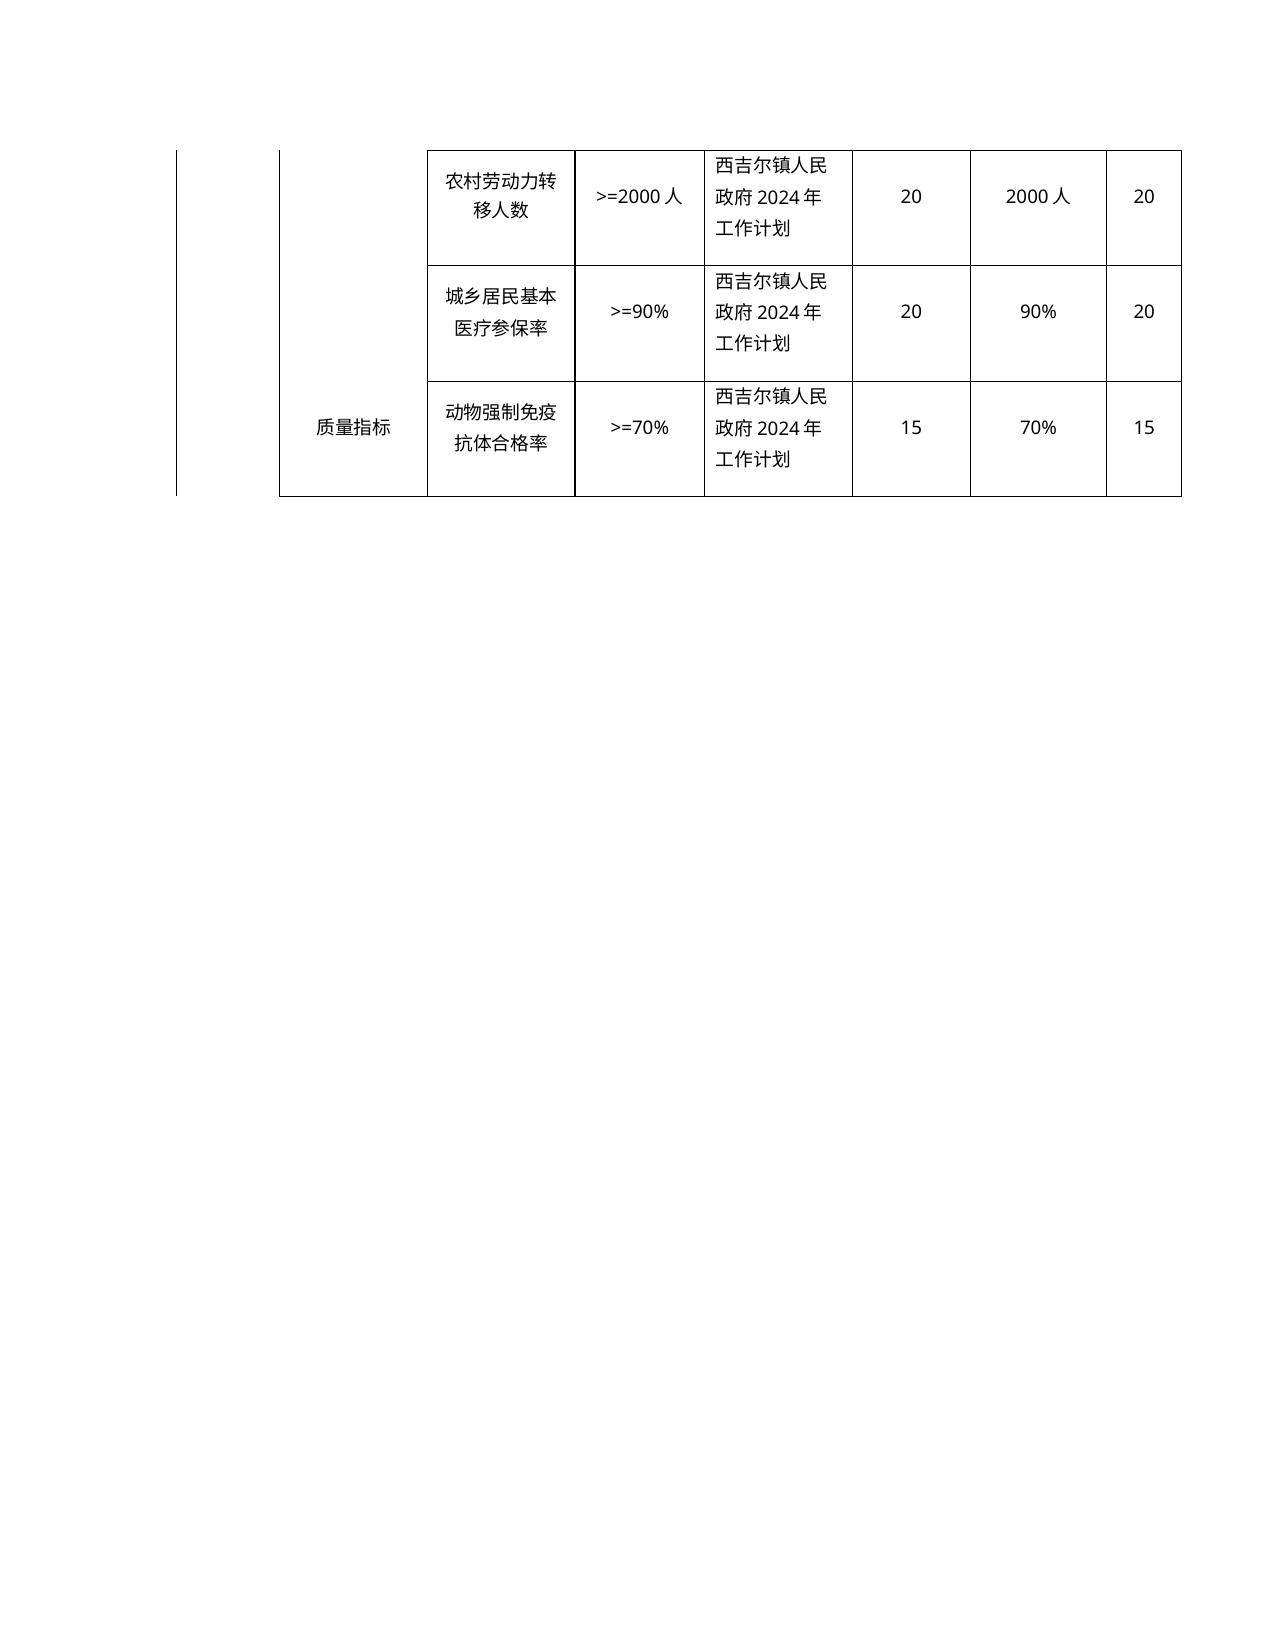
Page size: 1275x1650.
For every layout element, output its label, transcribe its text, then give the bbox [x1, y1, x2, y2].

table_cell >=70% [576, 382, 704, 496]
table_cell 20 [1107, 266, 1181, 381]
table_cell 2000人 [971, 151, 1106, 265]
table_cell 质量指标 [280, 381, 427, 496]
table_cell 15 [1107, 382, 1181, 496]
table_cell 农村劳动力转移人数 [428, 151, 574, 265]
table_cell >=90% [576, 266, 704, 381]
table_cell 西吉尔镇人民政府2024年工作计划 [705, 382, 852, 496]
table_cell 20 [1107, 151, 1181, 265]
table_cell >=2000人 [576, 151, 704, 265]
table_cell 15 [853, 382, 970, 496]
table_cell 西吉尔镇人民政府2024年工作计划 [705, 266, 852, 381]
table_cell 城乡居民基本医疗参保率 [428, 266, 574, 381]
table_cell 西吉尔镇人民政府2024年工作计划 [705, 151, 852, 265]
table_cell 90% [971, 266, 1106, 381]
table_cell 20 [853, 151, 970, 265]
table_cell 20 [853, 266, 970, 381]
table_cell 动物强制免疫抗体合格率 [428, 382, 574, 496]
table_cell 70% [971, 382, 1106, 496]
